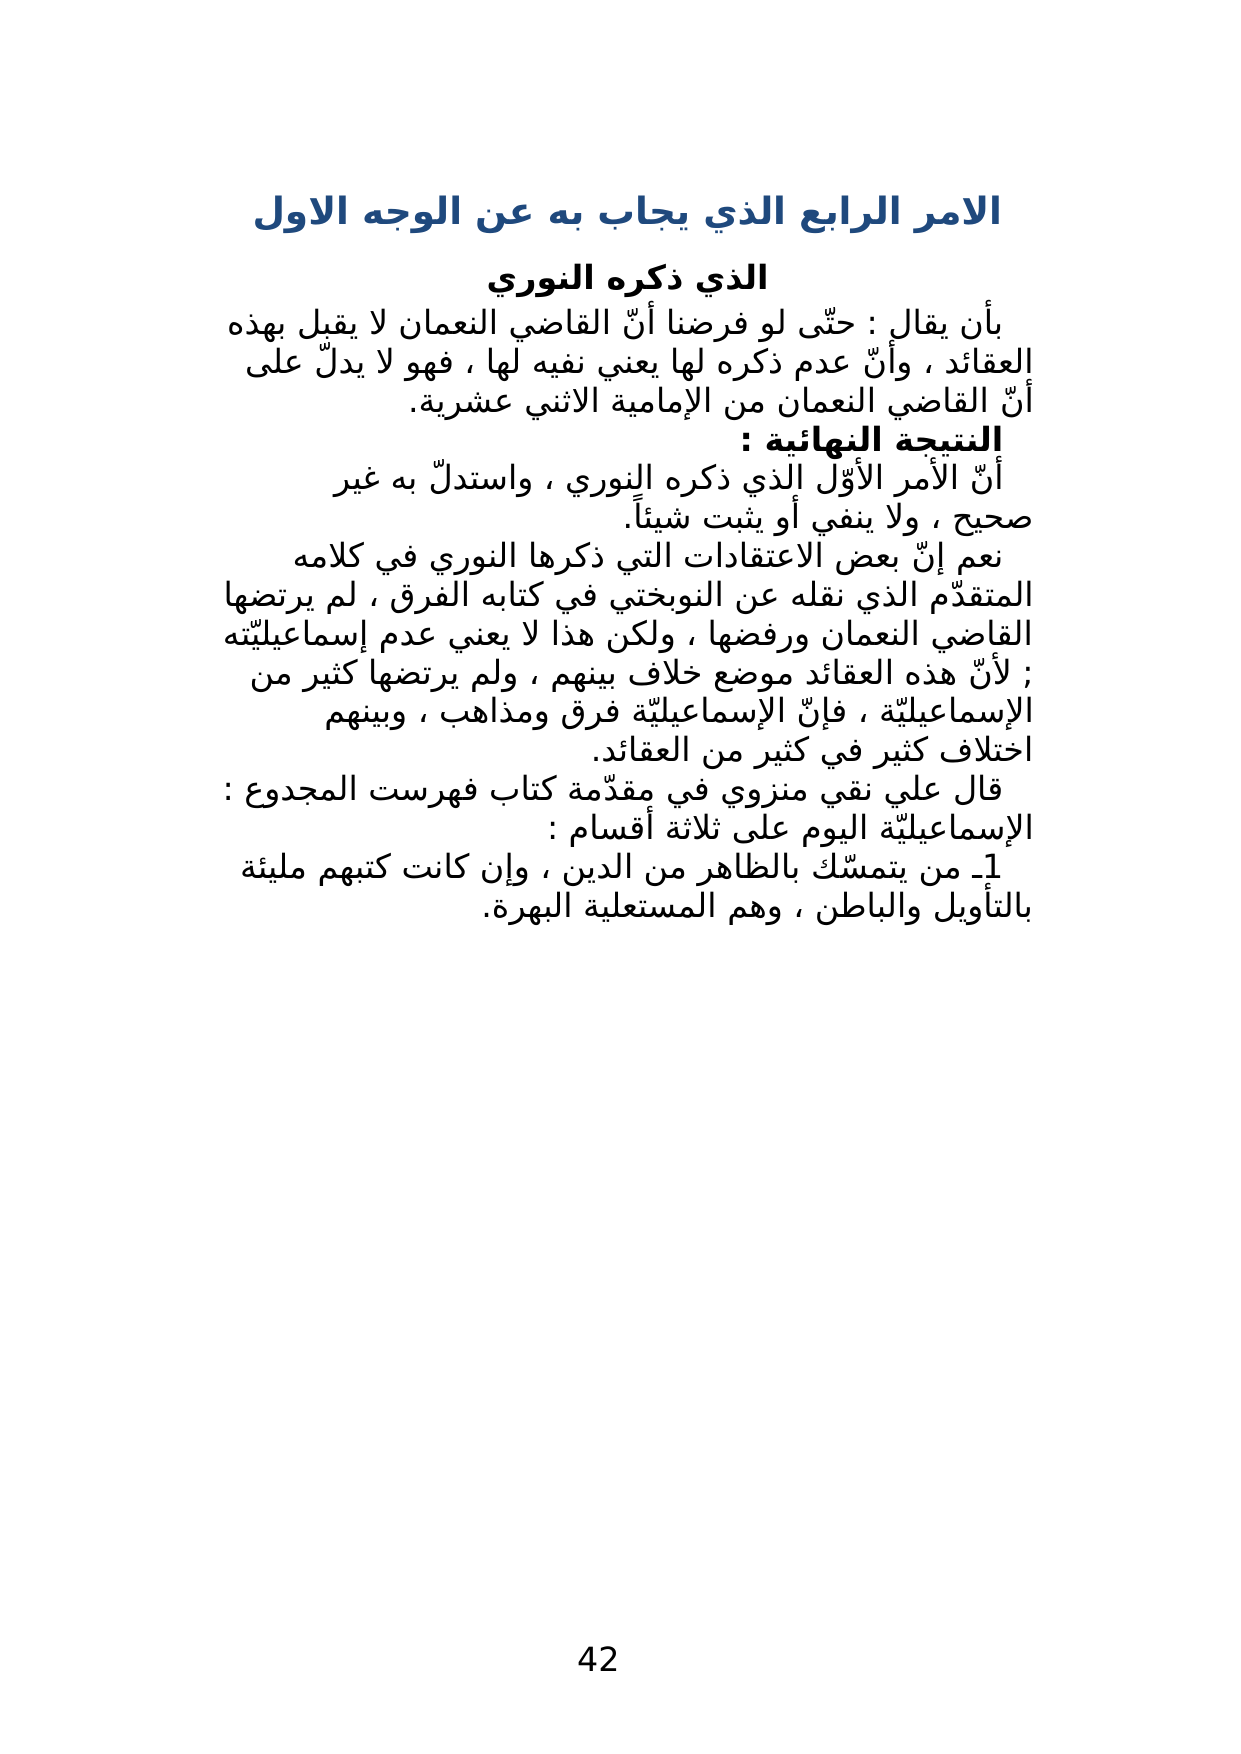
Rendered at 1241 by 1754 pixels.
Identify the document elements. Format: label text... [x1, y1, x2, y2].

text قال علي نقي منزوي في مقدّمة كتاب فهرست المجدوع : الإسماعيليّة اليوم على ثلاثة أقسام : [222, 770, 1033, 847]
text النتيجة النهائية : [222, 420, 1033, 459]
text الذي ذكره النوري [222, 258, 1033, 297]
subtitle الامر الرابع الذي يجاب به عن الوجه الاول [222, 190, 1033, 233]
text بأن يقال : حتّى لو فرضنا أنّ القاضي النعمان لا يقبل بهذه العقائد ، وأنّ عدم ذكره لها يعني نفيه لها ، فهو لا يدلّ على أنّ القاضي النعمان من الإمامية الاثني عشرية. [222, 303, 1033, 420]
text أنّ الأمر الأوّل الذي ذكره النوري ، واستدلّ به غير صحيح ، ولا ينفي أو يثبت شيئاً. [222, 459, 1033, 537]
text نعم إنّ بعض الاعتقادات التي ذكرها النوري في كلامه المتقدّم الذي نقله عن النوبختي في كتابه الفرق ، لم يرتضها القاضي النعمان ورفضها ، ولكن هذا لا يعني عدم إسماعيليّته ; لأنّ هذه العقائد موضع خلاف بينهم ، ولم يرتضها كثير من الإسماعيليّة ، فإنّ الإسماعيليّة فرق ومذاهب ، وبينهم اختلاف كثير في كثير من العقائد. [222, 537, 1033, 770]
text 1ـ من يتمسّك بالظاهر من الدين ، وإن كانت كتبهم مليئة بالتأويل والباطن ، وهم المستعلية البهرة. [222, 847, 1033, 925]
